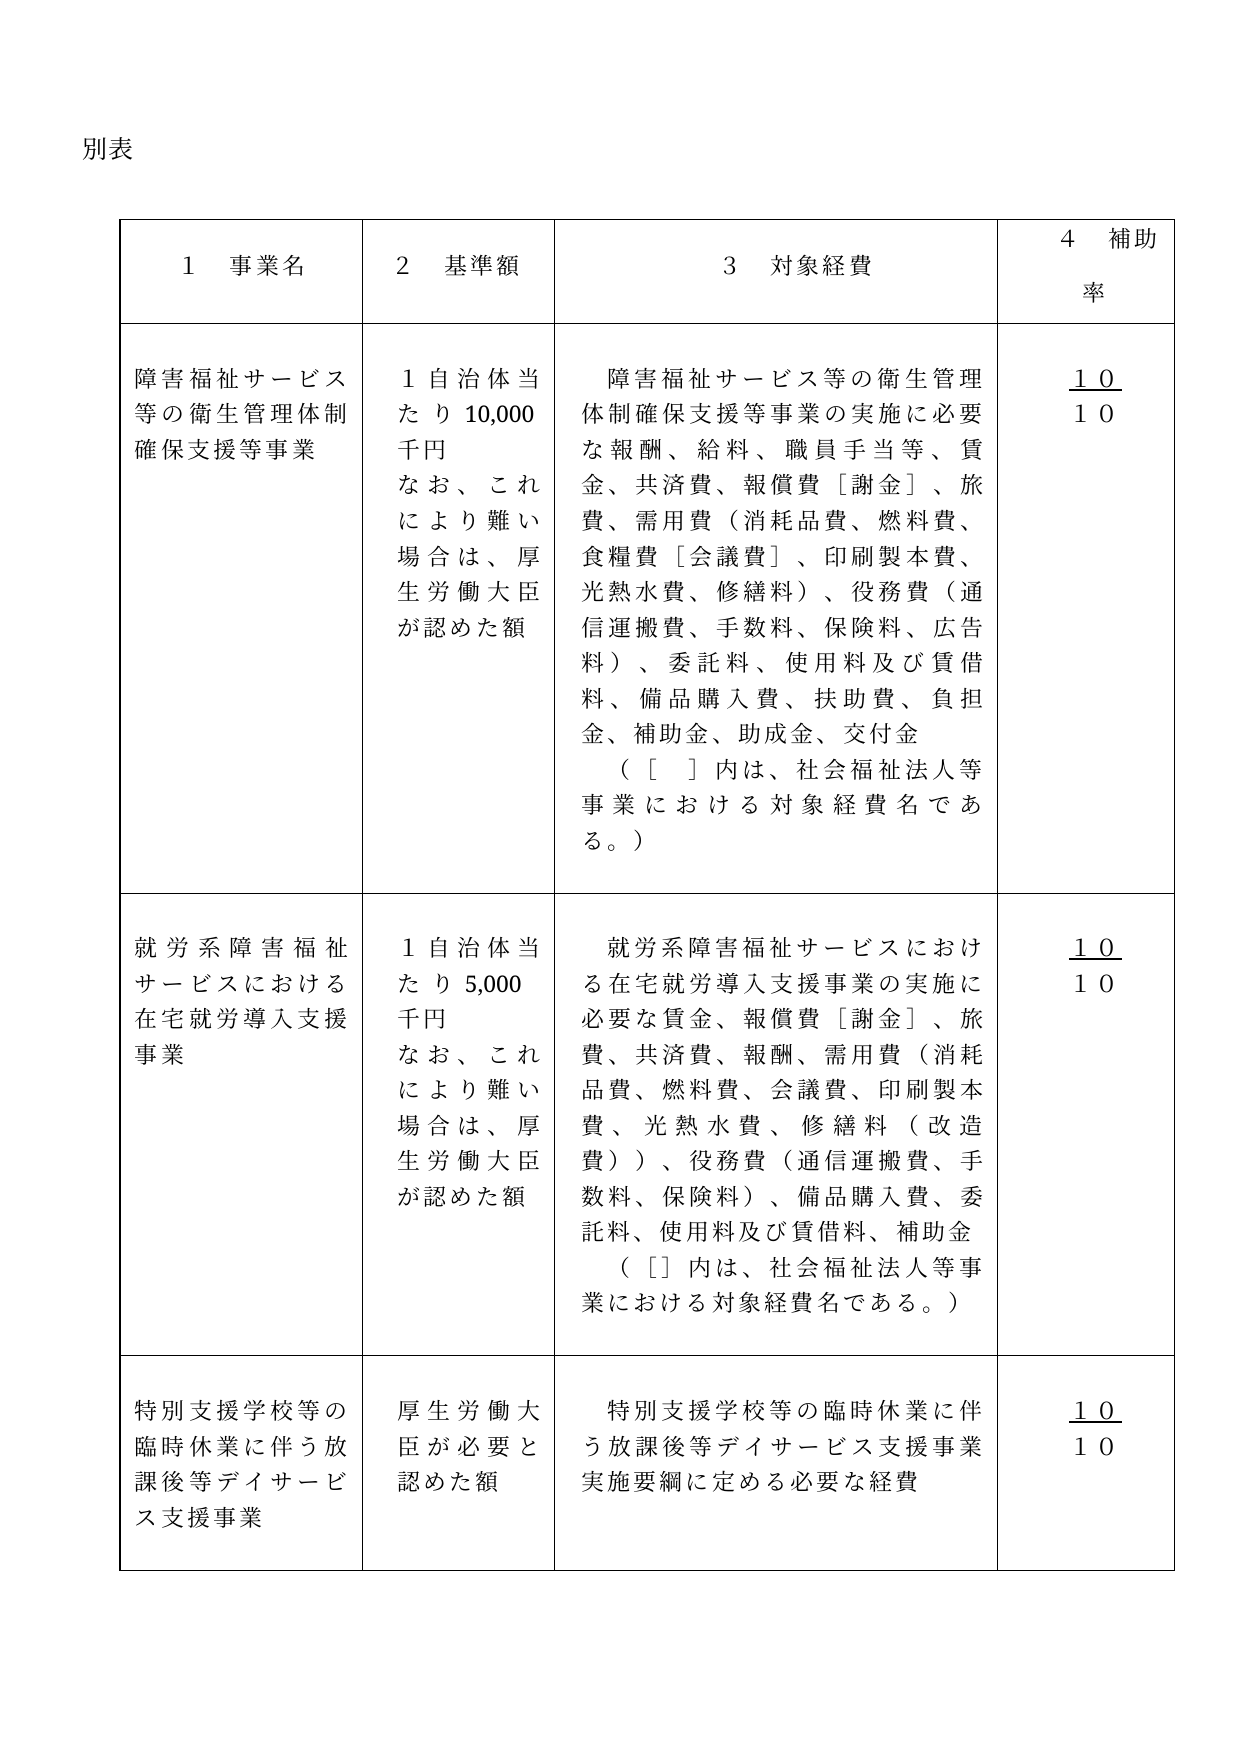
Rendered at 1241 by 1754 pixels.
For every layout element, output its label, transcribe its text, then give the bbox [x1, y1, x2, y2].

table_cell 就労系障害福祉サービスにおける在宅就労導入支援事業の実施に必要な賃金、報償費［謝金］、旅費、共済費、報酬、需用費（消耗品費、燃料費、会議費、印刷製本費、光熱水費、修繕料（改造費））、役務費（通信運搬費、手数料、保険料）、備品購入費、委託料、使用料及び賃借料、補助金 （［］内は、社会福祉法人等事業における対象経費名である。） [555, 894, 997, 1355]
table_header ３ 対象経費 [555, 220, 997, 323]
table_cell 就労系障害福祉サービスにおける在宅就労導入支援事業 [121, 894, 362, 1355]
table_cell １０ １０ [998, 894, 1174, 1355]
table_cell 厚生労働大臣が必要と認めた額 [363, 1356, 554, 1569]
table_cell 障害福祉サービス等の衛生管理体制確保支援等事業 [121, 324, 362, 892]
table_cell １０ １０ [998, 1356, 1174, 1569]
table_cell １自治体当たり10,000千円 なお、これにより難い場合は、厚生労働大臣が認めた額 [363, 324, 554, 892]
table_cell 特別支援学校等の臨時休業に伴う放課後等デイサービス支援事業 [121, 1356, 362, 1569]
table_cell 特別支援学校等の臨時休業に伴う放課後等デイサービス支援事業実施要綱に定める必要な経費 [555, 1356, 997, 1569]
table_cell １０ １０ [998, 324, 1174, 892]
table_cell 障害福祉サービス等の衛生管理体制確保支援等事業の実施に必要な報酬、給料、職員手当等、賃金、共済費、報償費［謝金］、旅費、需用費（消耗品費、燃料費、食糧費［会議費］、印刷製本費、光熱水費、修繕料）、役務費（通信運搬費、手数料、保険料、広告料）、委託料、使用料及び賃借料、備品購入費、扶助費、負担金、補助金、助成金、交付金 （［ ］内は、社会福祉法人等事業における対象経費名である。） [555, 324, 997, 892]
table_header ２ 基準額 [363, 220, 554, 323]
table_cell １自治体当たり5,000千円 なお、これにより難い場合は、厚生労働大臣が認めた額 [363, 894, 554, 1355]
table_header ４ 補助率 [998, 220, 1174, 323]
text 別表 [82, 112, 1158, 183]
table_header １ 事業名 [121, 220, 362, 323]
